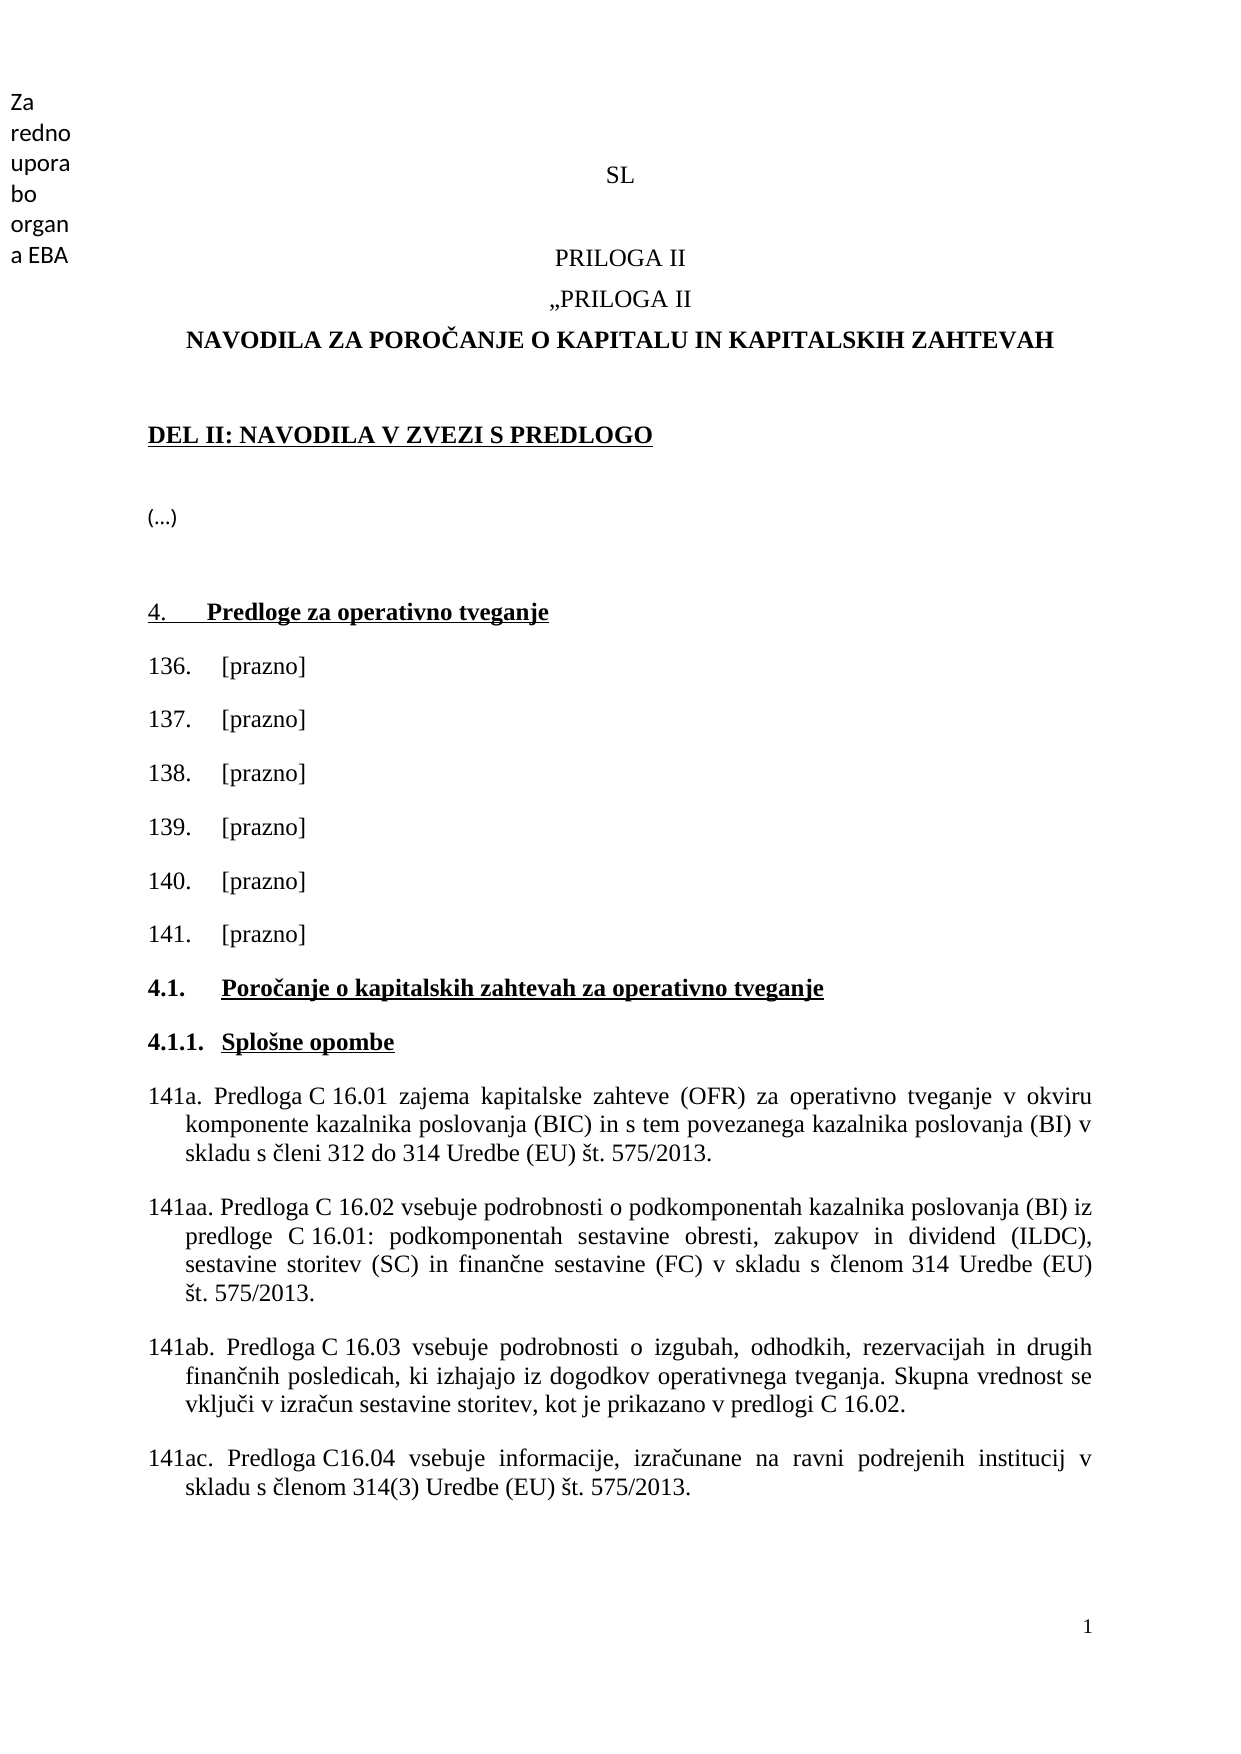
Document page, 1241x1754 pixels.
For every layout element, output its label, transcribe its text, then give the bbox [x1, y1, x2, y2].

text PRILOGA II [148, 243, 1093, 271]
text „PRILOGA II [148, 284, 1093, 313]
list Splošne opombe [148, 1027, 1093, 1056]
text SL [148, 160, 1093, 189]
text 141ac. Predloga C16.04 vsebuje informacije, izračunane na ravni podrejenih institucij v skladu s členom 314(3) Uredbe (EU) št. 575/2013. [148, 1443, 1093, 1501]
text 141ab. Predloga C 16.03 vsebuje podrobnosti o izgubah, odhodkih, rezervacijah in drugih finančnih posledicah, ki izhajajo iz dogodkov operativnega tveganja. Skupna vrednost se vključi v izračun sestavine storitev, kot je prikazano v predlogi C 16.02. [148, 1332, 1093, 1418]
text 141aa. Predloga C 16.02 vsebuje podrobnosti o podkomponentah kazalnika poslovanja (BI) iz predloge C 16.01: podkomponentah sestavine obresti, zakupov in dividend (ILDC), sestavine storitev (SC) in finančne sestavine (FC) v skladu s členom 314 Uredbe (EU) št. 575/2013. [148, 1192, 1093, 1307]
text (…) [148, 502, 1093, 531]
list Predloge za operativno tveganje [148, 597, 1093, 626]
subtitle DEL II: NAVODILA V ZVEZI S PREDLOGO [148, 420, 1093, 449]
text NAVODILA ZA POROČANJE O KAPITALU IN KAPITALSKIH ZAHTEVAH [148, 325, 1093, 354]
list Poročanje o kapitalskih zahtevah za operativno tveganje [148, 973, 1093, 1002]
text 141a. Predloga C 16.01 zajema kapitalske zahteve (OFR) za operativno tveganje v okviru komponente kazalnika poslovanja (BIC) in s tem povezanega kazalnika poslovanja (BI) v skladu s členi 312 do 314 Uredbe (EU) št. 575/2013. [148, 1081, 1093, 1167]
